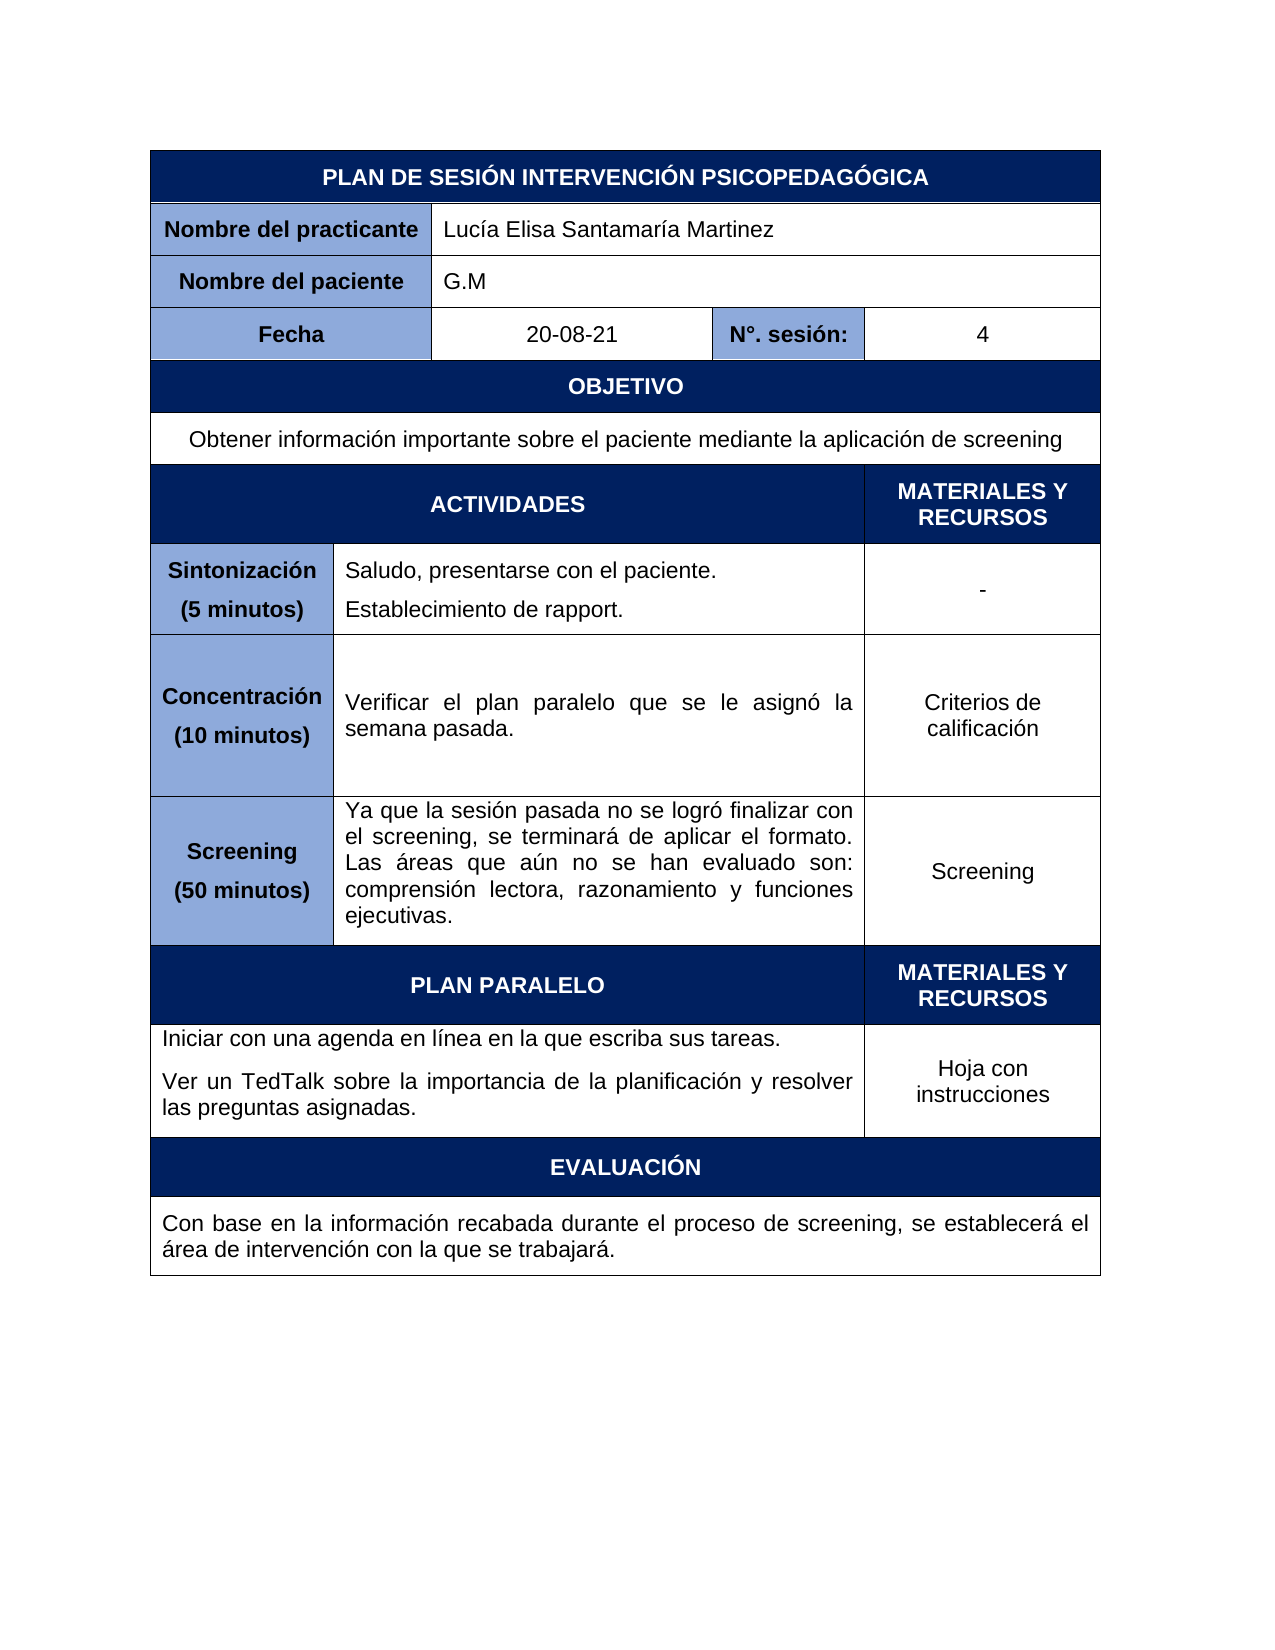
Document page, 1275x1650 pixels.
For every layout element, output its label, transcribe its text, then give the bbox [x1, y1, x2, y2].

table_cell PLAN PARALELO [151, 946, 864, 1024]
table_cell Screening [865, 797, 1100, 945]
table_cell Concentración (10 minutos) [151, 635, 333, 796]
table_cell Verificar el plan paralelo que se le asignó la semana pasada. [334, 635, 864, 796]
table_cell Lucía Elisa Santamaría Martinez [432, 204, 1100, 255]
table_cell N°. sesión: [713, 308, 864, 359]
table_cell ACTIVIDADES [151, 465, 864, 543]
table_cell Ya que la sesión pasada no se logró finalizar con el screening, se terminará de aplicar el formato. Las áreas que aún no se han evaluado son: comprensión lectora, razonamiento y funciones ejecutivas. [334, 797, 864, 945]
table_cell G.M [432, 256, 1100, 307]
table_cell Sintonización (5 minutos) [151, 544, 333, 634]
table_cell Obtener información importante sobre el paciente mediante la aplicación de screening [151, 413, 1100, 464]
table_cell 4 [865, 308, 1100, 359]
table_cell Fecha [151, 308, 431, 359]
table_cell Hoja con instrucciones [865, 1025, 1100, 1137]
table_cell OBJETIVO [151, 361, 1100, 412]
table_cell Iniciar con una agenda en línea en la que escriba sus tareas. Ver un TedTalk sobre la importancia de la planificación y resolver las preguntas asignadas. [151, 1025, 864, 1137]
table_cell Nombre del paciente [151, 256, 431, 307]
table_cell Nombre del practicante [151, 204, 431, 255]
table_cell Con base en la información recabada durante el proceso de screening, se establecerá el área de intervención con la que se trabajará. [151, 1197, 1100, 1275]
table_cell 20-08-21 [432, 308, 712, 359]
table_header PLAN DE SESIÓN INTERVENCIÓN PSICOPEDAGÓGICA [151, 151, 1100, 202]
table_cell EVALUACIÓN [151, 1138, 1100, 1196]
table_cell - [865, 544, 1100, 634]
table_cell Screening (50 minutos) [151, 797, 333, 945]
table_cell MATERIALES Y RECURSOS [865, 465, 1100, 543]
table_cell Saludo, presentarse con el paciente. Establecimiento de rapport. [334, 544, 864, 634]
table_cell Criterios de calificación [865, 635, 1100, 796]
table_cell MATERIALES Y RECURSOS [865, 946, 1100, 1024]
